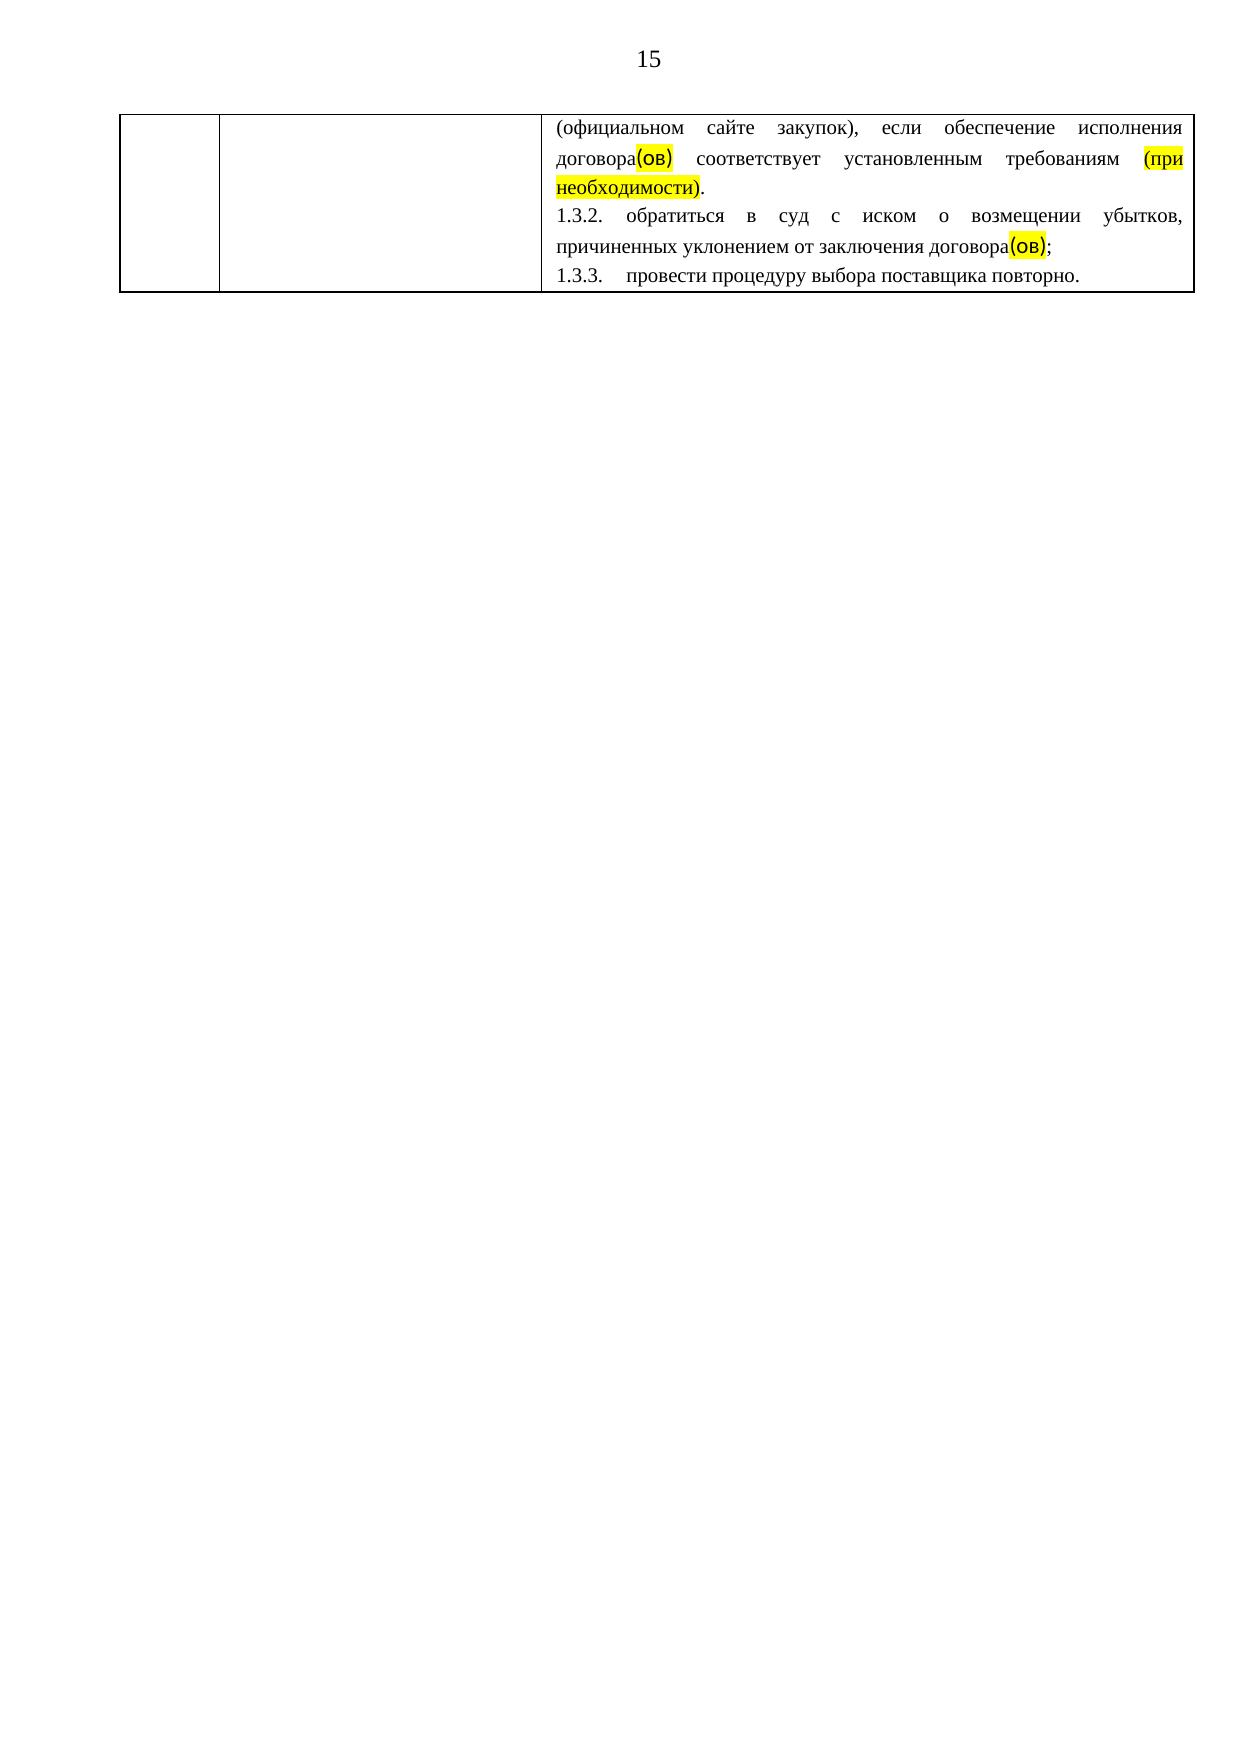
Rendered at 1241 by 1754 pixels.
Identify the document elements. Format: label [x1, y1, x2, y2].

table_cell [542, 115, 1193, 291]
table_cell [220, 115, 541, 291]
table_cell [121, 115, 219, 291]
